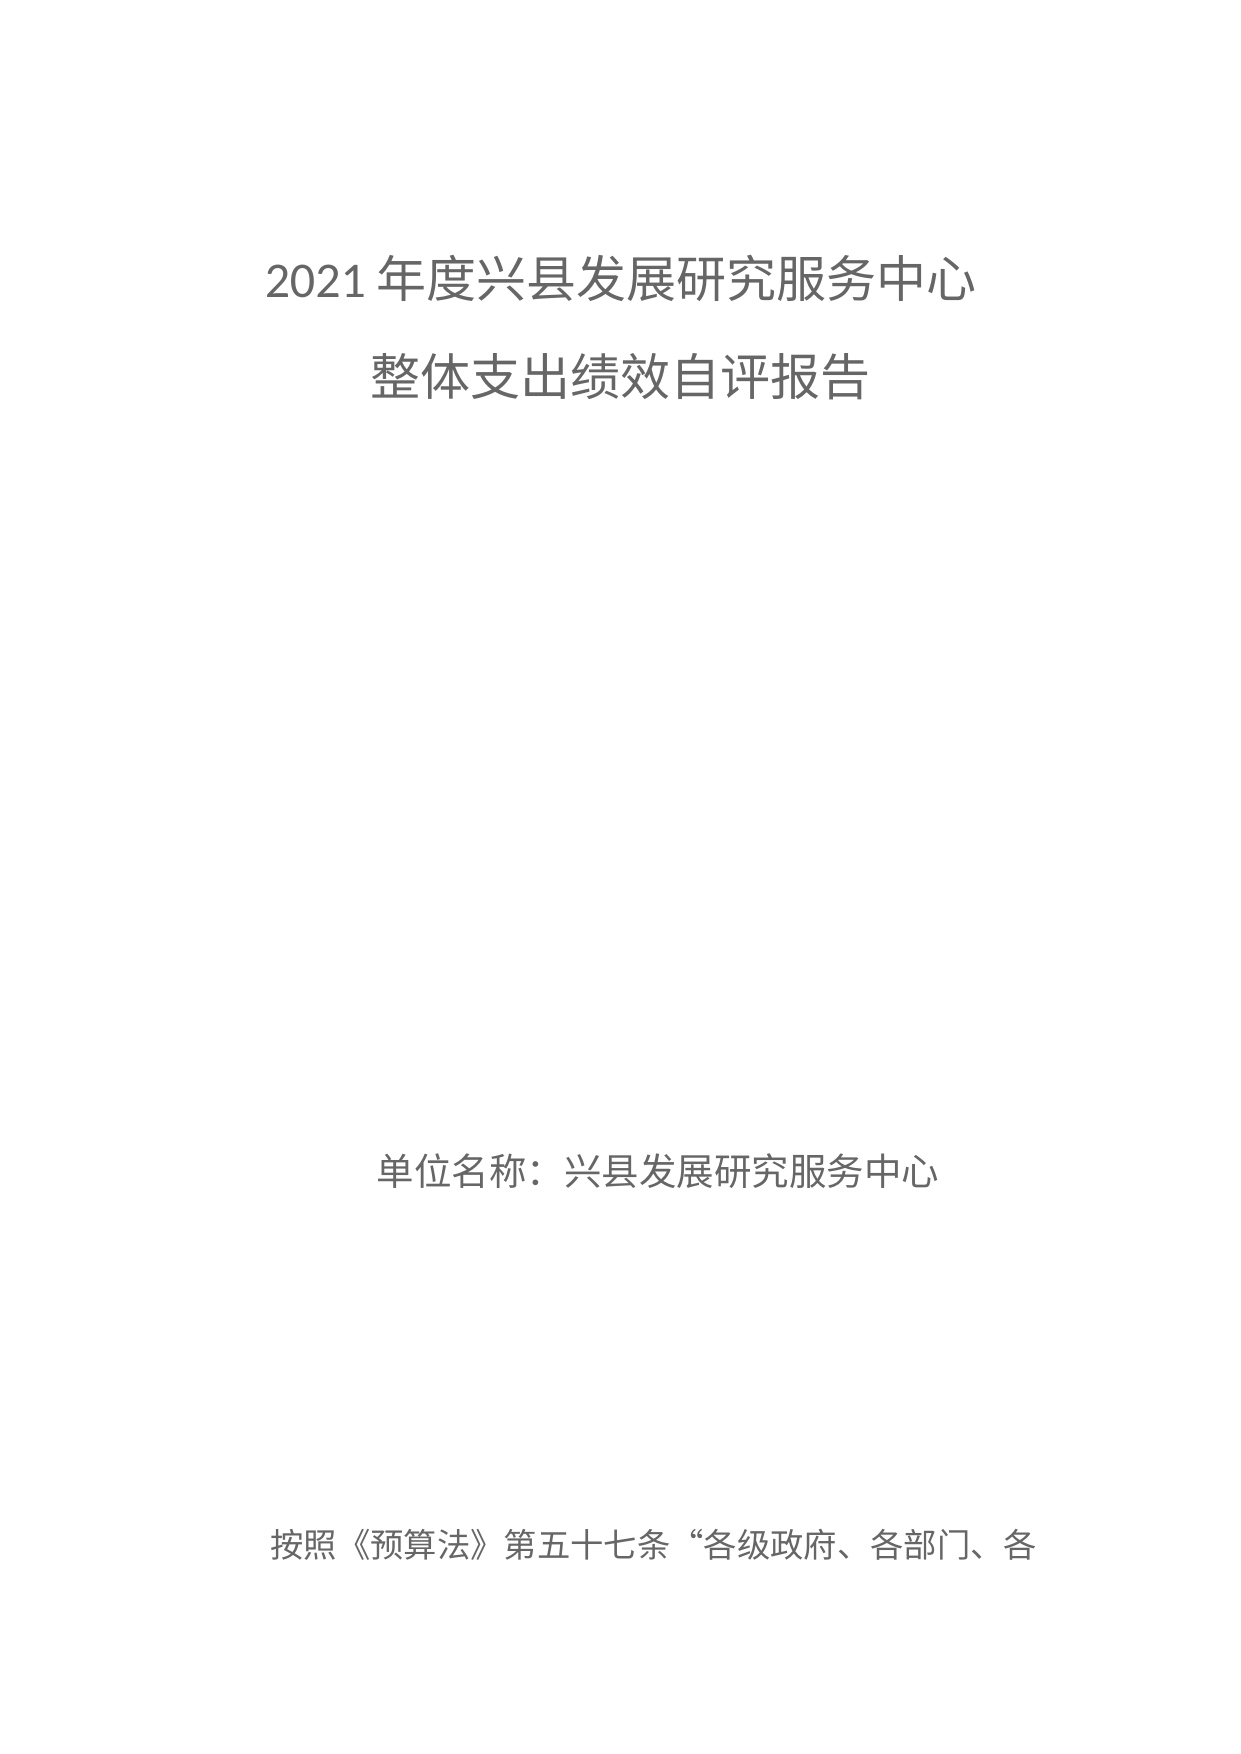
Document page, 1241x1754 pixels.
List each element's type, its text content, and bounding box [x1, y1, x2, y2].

text 单位名称：兴县发展研究服务中心 [187, 1137, 1053, 1202]
text 整体支出绩效自评报告 [187, 324, 1053, 422]
text 2021年度兴县发展研究服务中心 [187, 227, 1053, 324]
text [187, 1510, 1053, 1575]
